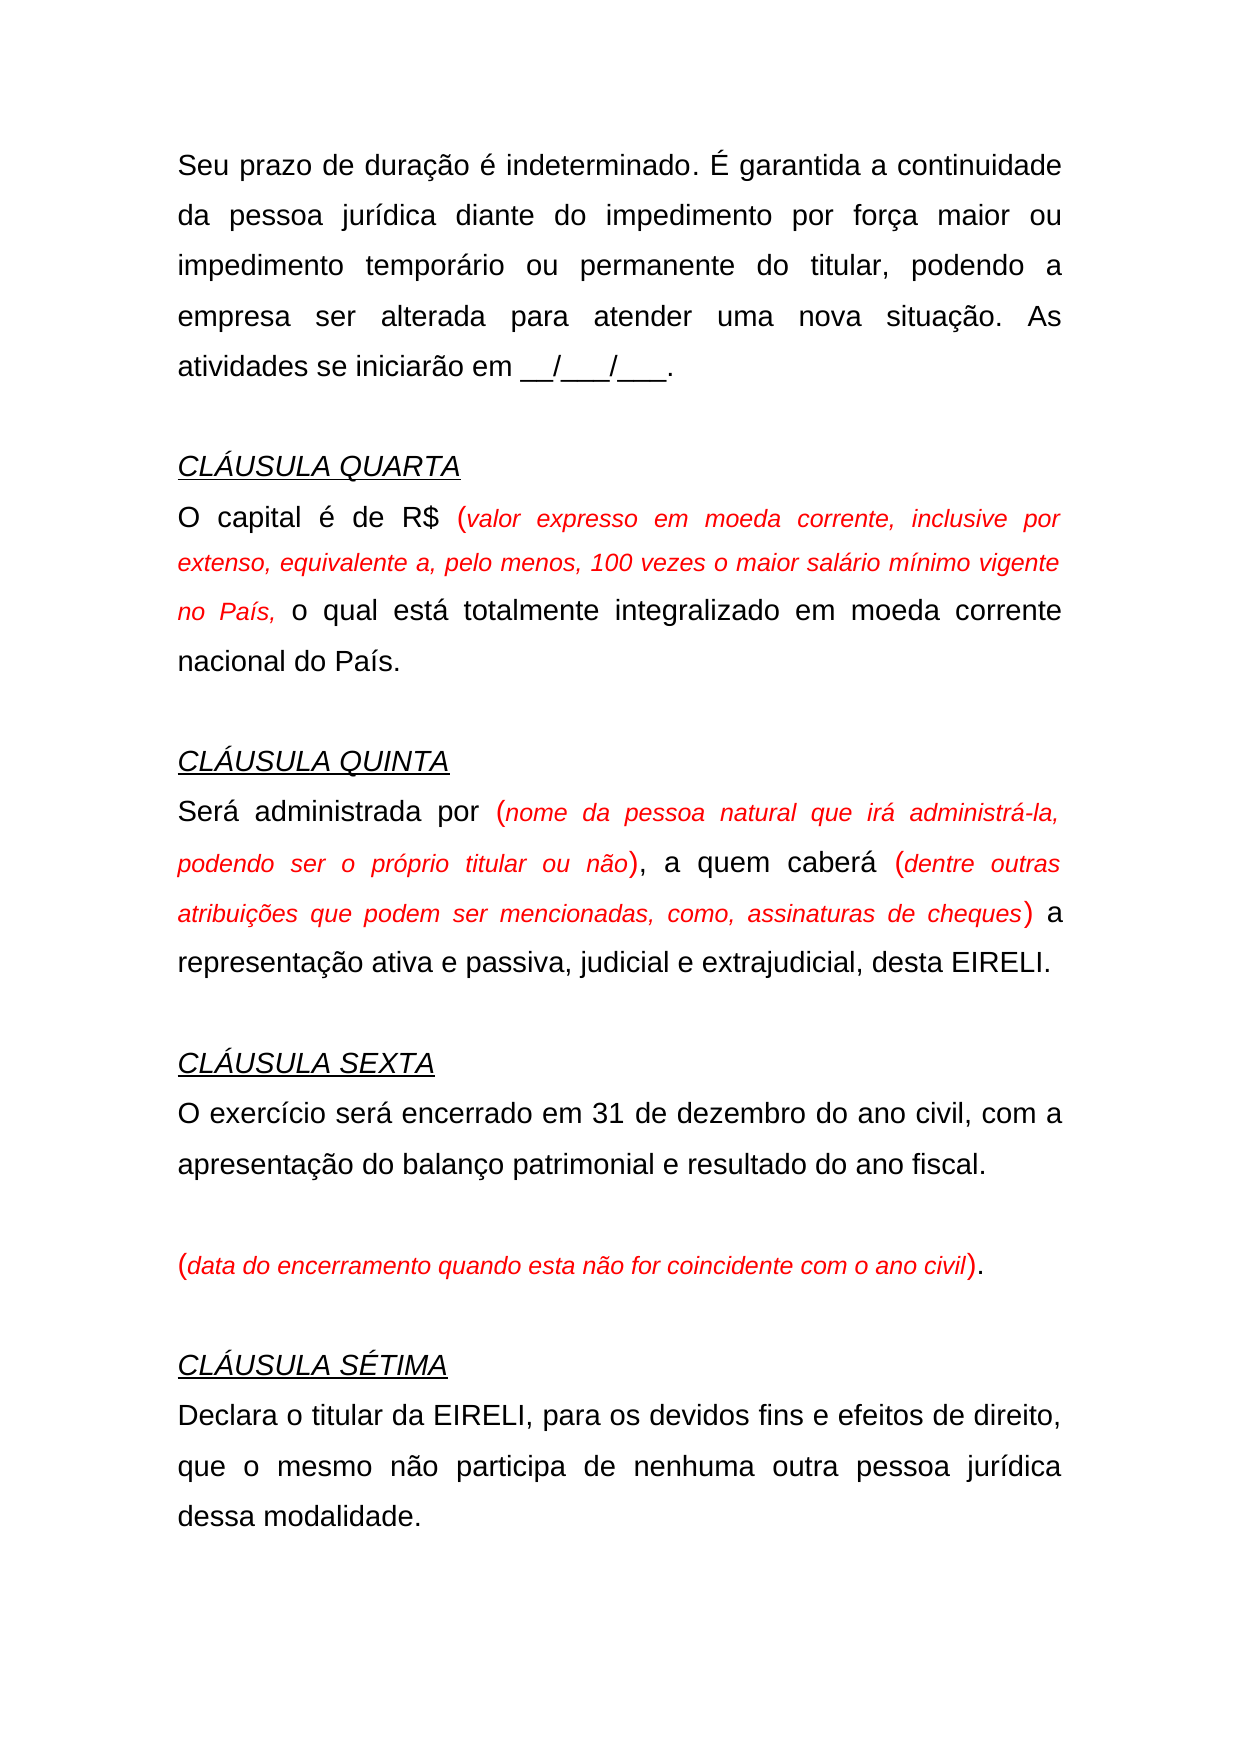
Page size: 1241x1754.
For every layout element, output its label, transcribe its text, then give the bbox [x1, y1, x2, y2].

text O exercício será encerrado em 31 de dezembro do ano civil, com a apresentação do balanço patrimonial e resultado do ano fiscal. [177, 1096, 1063, 1180]
text Declara o titular da EIRELI, para os devidos fins e efeitos de direito, que o mesmo não participa de nenhuma outra pessoa jurídica dessa modalidade. [177, 1398, 1063, 1532]
text CLÁUSULA SEXTA [177, 1046, 1063, 1079]
text CLÁUSULA QUARTA [177, 449, 1063, 483]
text O capital é de R$ (valor expresso em moeda corrente, inclusive por extenso, equivalente a, pelo menos, 100 vezes o maior salário mínimo vigente no País, o qual está totalmente integralizado em moeda corrente nacional do País. [177, 500, 1063, 677]
text Seu prazo de duração é indeterminado. É garantida a continuidade da pessoa jurídica diante do impedimento por força maior ou impedimento temporário ou permanente do titular, podendo a empresa ser alterada para atender uma nova situação. As atividades se iniciarão em __/___/___. [177, 148, 1063, 382]
text CLÁUSULA QUINTA [177, 744, 1063, 778]
text CLÁUSULA SÉTIMA [177, 1348, 1063, 1381]
text Será administrada por (nome da pessoa natural que irá administrá-la, podendo ser o próprio titular ou não), a quem caberá (dentre outras atribuições que podem ser mencionadas, como, assinaturas de cheques) a representação ativa e passiva, judicial e extrajudicial, desta EIRELI. [177, 794, 1063, 979]
text (data do encerramento quando esta não for coincidente com o ano civil). [177, 1247, 1063, 1281]
